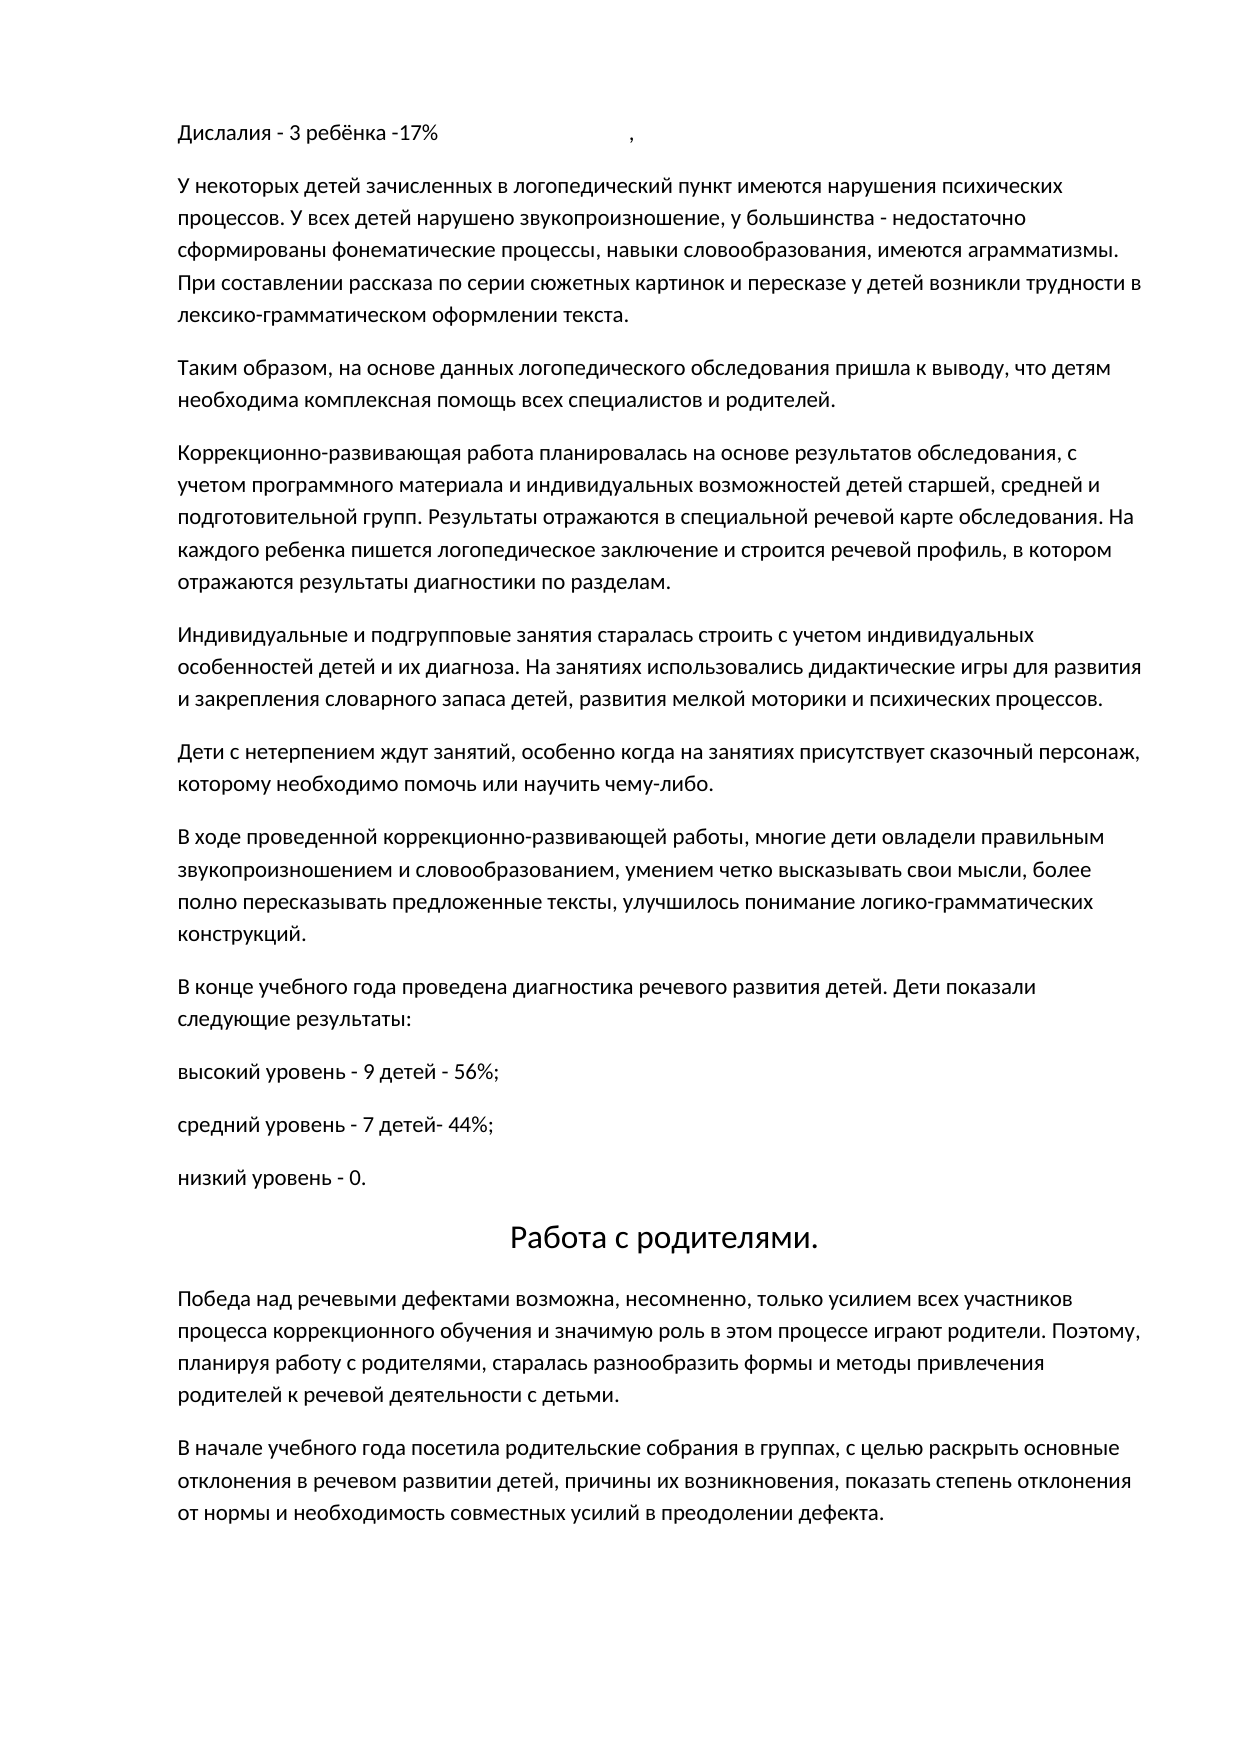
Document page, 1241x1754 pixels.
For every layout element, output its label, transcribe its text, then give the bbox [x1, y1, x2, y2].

text Коррекционно-развивающая работа планировалась на основе результатов обследования, с учетом программного материала и индивидуальных возможностей детей старшей, средней и подготовительной групп. Результаты отражаются в специальной речевой карте обследования. На каждого ребенка пишется логопедическое заключение и строится речевой профиль, в котором отражаются результаты диагностики по разделам. [177, 438, 1152, 595]
text Победа над речевыми дефектами возможна, несомненно, только усилием всех участников процесса коррекционного обучения и значимую роль в этом процессе играют родители. Поэтому, планируя работу с родителями, старалась разнообразить формы и методы привлечения родителей к речевой деятельности с детьми. [177, 1284, 1152, 1408]
text низкий уровень - 0. [177, 1163, 1152, 1191]
text Таким образом, на основе данных логопедического обследования пришла к выводу, что детям необходима комплексная помощь всех специалистов и родителей. [177, 353, 1152, 413]
text Индивидуальные и подгрупповые занятия старалась строить с учетом индивидуальных особенностей детей и их диагноза. На занятиях использовались дидактические игры для развития и закрепления словарного запаса детей, развития мелкой моторики и психических процессов. [177, 620, 1152, 712]
text В начале учебного года посетила родительские собрания в группах, с целью раскрыть основные отклонения в речевом развитии детей, причины их возникновения, показать степень отклонения от нормы и необходимость совместных усилий в преодолении дефекта. [177, 1433, 1152, 1526]
text Работа с родителями. [177, 1216, 1152, 1257]
text высокий уровень - 9 детей - 56%; [177, 1057, 1152, 1085]
text В ходе проведенной коррекционно-развивающей работы, многие дети овладели правильным звукопроизношением и словообразованием, умением четко высказывать свои мысли, более полно пересказывать предложенные тексты, улучшилось понимание логико-грамматических конструкций. [177, 822, 1152, 947]
text У некоторых детей зачисленных в логопедический пункт имеются нарушения психических процессов. У всех детей нарушено звукопроизношение, у большинства - недостаточно сформированы фонематические процессы, навыки словообразования, имеются аграмматизмы. При составлении рассказа по серии сюжетных картинок и пересказе у детей возникли трудности в лексико-грамматическом оформлении текста. [177, 171, 1152, 328]
text Дислалия - 3 ребёнка -17% , [177, 118, 1152, 146]
text В конце учебного года проведена диагностика речевого развития детей. Дети показали следующие результаты: [177, 972, 1152, 1032]
text средний уровень - 7 детей- 44%; [177, 1110, 1152, 1138]
text Дети с нетерпением ждут занятий, особенно когда на занятиях присутствует сказочный персонаж, которому необходимо помочь или научить чему-либо. [177, 737, 1152, 797]
